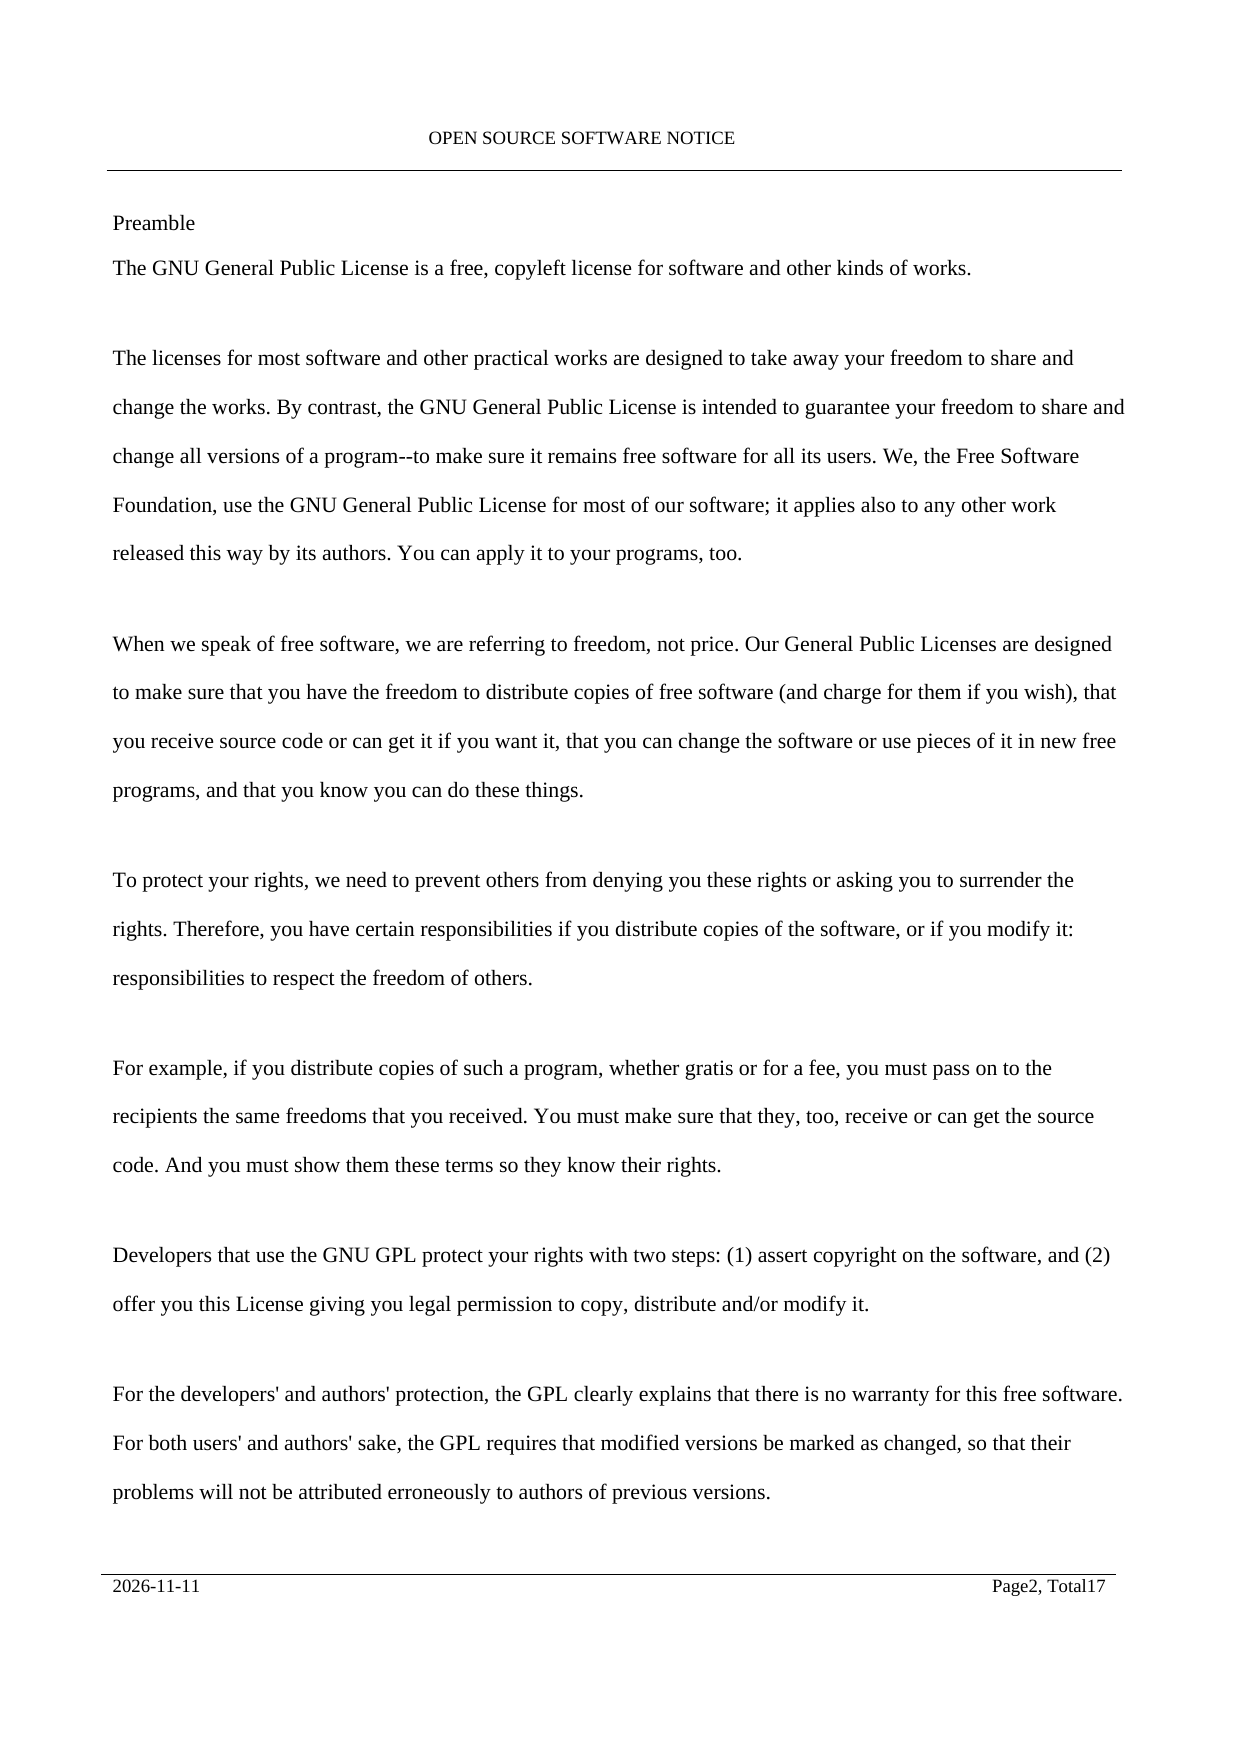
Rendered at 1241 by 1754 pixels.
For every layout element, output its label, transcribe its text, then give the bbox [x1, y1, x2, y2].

text To protect your rights, we need to prevent others from denying you these rights or asking you to surrender the rights. Therefore, you have certain responsibilities if you distribute copies of the software, or if you modify it: responsibilities to respect the freedom of others. [112, 863, 1128, 993]
text The licenses for most software and other practical works are designed to take away your freedom to share and change the works. By contrast, the GNU General Public License is intended to guarantee your freedom to share and change all versions of a program--to make sure it remains free software for all its users. We, the Free Software Foundation, use the GNU General Public License for most of our software; it applies also to any other work released this way by its authors. You can apply it to your programs, too. [112, 342, 1128, 569]
text When we speak of free software, we are referring to freedom, not price. Our General Public Licenses are designed to make sure that you have the freedom to distribute copies of free software (and charge for them if you wish), that you receive source code or can get it if you want it, that you can change the software or use pieces of it in new free programs, and that you know you can do these things. [112, 627, 1128, 806]
text Preamble [112, 206, 1128, 239]
text For example, if you distribute copies of such a program, whether gratis or for a fee, you must pass on to the recipients the same freedoms that you received. You must make sure that they, too, receive or can get the source code. And you must show them these terms so they know their rights. [112, 1051, 1128, 1181]
text The GNU General Public License is a free, copyleft license for software and other kinds of works. [112, 251, 1128, 284]
text For the developers' and authors' protection, the GPL clearly explains that there is no warranty for this free software. For both users' and authors' sake, the GPL requires that modified versions be marked as changed, so that their problems will not be attributed erroneously to authors of previous versions. [112, 1378, 1128, 1508]
text Developers that use the GNU GPL protect your rights with two steps: (1) assert copyright on the software, and (2) offer you this License giving you legal permission to copy, distribute and/or modify it. [112, 1239, 1128, 1320]
